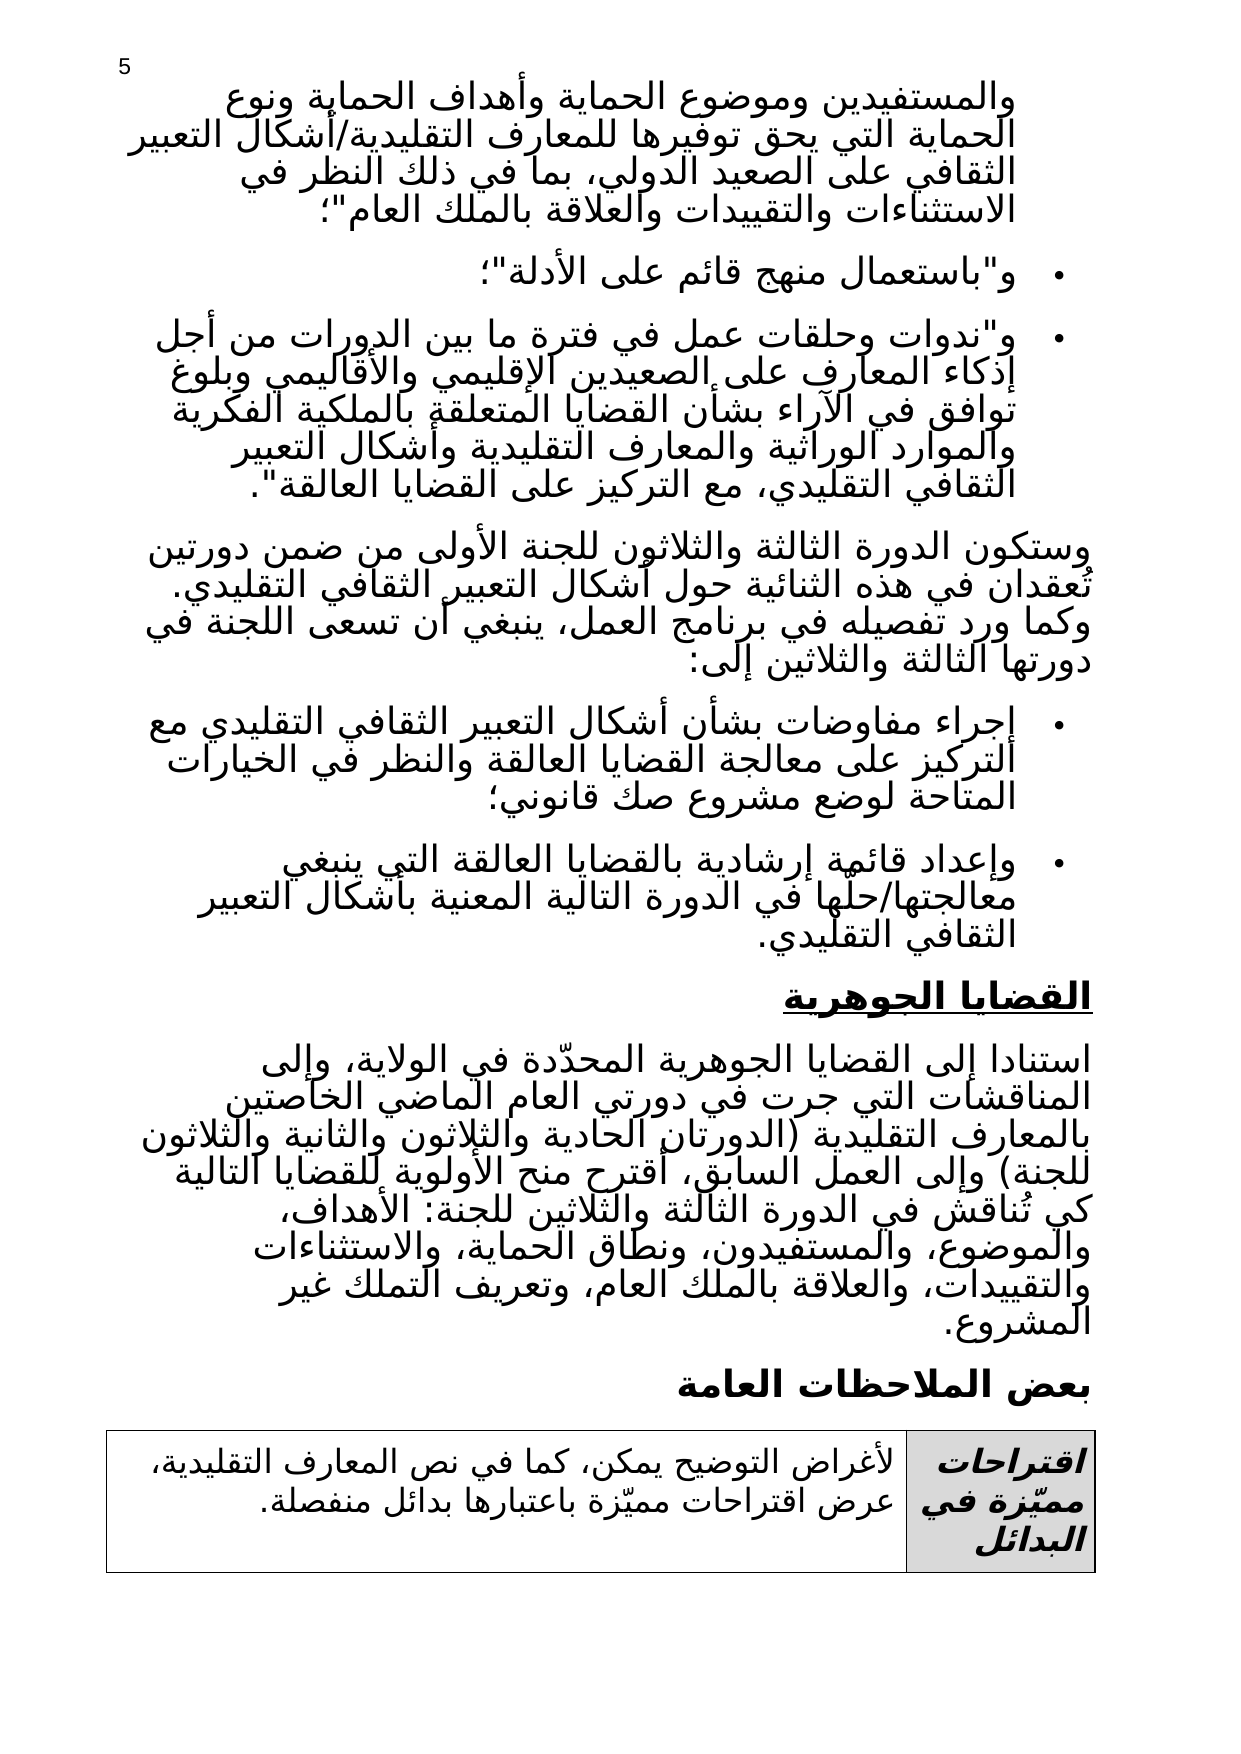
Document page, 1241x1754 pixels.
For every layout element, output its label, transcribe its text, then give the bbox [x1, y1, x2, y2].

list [118, 79, 1055, 229]
table_header لأغراض التوضيح يمكن، كما في نص المعارف التقليدية، عرض اقتراحات مميّزة باعتبارها بدائل منفصلة. [107, 1431, 906, 1572]
list بعض الملاحظات العامة [118, 1367, 1092, 1404]
list إجراء مفاوضات بشأن أشكال التعبير الثقافي التقليدي مع التركيز على معالجة القضايا العالقة والنظر في الخيارات المتاحة لوضع مشروع صك قانوني؛ [118, 704, 1055, 817]
list و"باستعمال منهج قائم على الأدلة"؛ [118, 254, 1055, 292]
list وإعداد قائمة إرشادية بالقضايا العالقة التي ينبغي معالجتها/حلّها في الدورة التالية المعنية بأشكال التعبير الثقافي التقليدي. [118, 842, 1055, 954]
list و"ندوات وحلقات عمل في فترة ما بين الدورات من أجل إذكاء المعارف على الصعيدين الإقليمي والأقاليمي وبلوغ توافق في الآراء بشأن القضايا المتعلقة بالملكية الفكرية والموارد الوراثية والمعارف التقليدية وأشكال التعبير الثقافي التقليدي، مع التركيز على القضايا العالقة". [118, 317, 1055, 504]
list وستكون الدورة الثالثة والثلاثون للجنة الأولى من ضمن دورتين تُعقدان في هذه الثنائية حول أشكال التعبير الثقافي التقليدي. وكما ورد تفصيله في برنامج العمل، ينبغي أن تسعى اللجنة في دورتها الثالثة والثلاثين إلى: [118, 529, 1092, 679]
table_header اقتراحات مميّزة في البدائل [907, 1431, 1094, 1572]
list القضايا الجوهرية [118, 979, 1092, 1017]
list استنادا إلى القضايا الجوهرية المحدّدة في الولاية، وإلى المناقشات التي جرت في دورتي العام الماضي الخاصتين بالمعارف التقليدية (الدورتان الحادية والثلاثون والثانية والثلاثون للجنة) وإلى العمل السابق، أقترح منح الأولوية للقضايا التالية كي تُناقش في الدورة الثالثة والثلاثين للجنة: الأهداف، والموضوع، والمستفيدون، ونطاق الحماية، والاستثناءات والتقييدات، والعلاقة بالملك العام، وتعريف التملك غير المشروع. [118, 1042, 1092, 1342]
